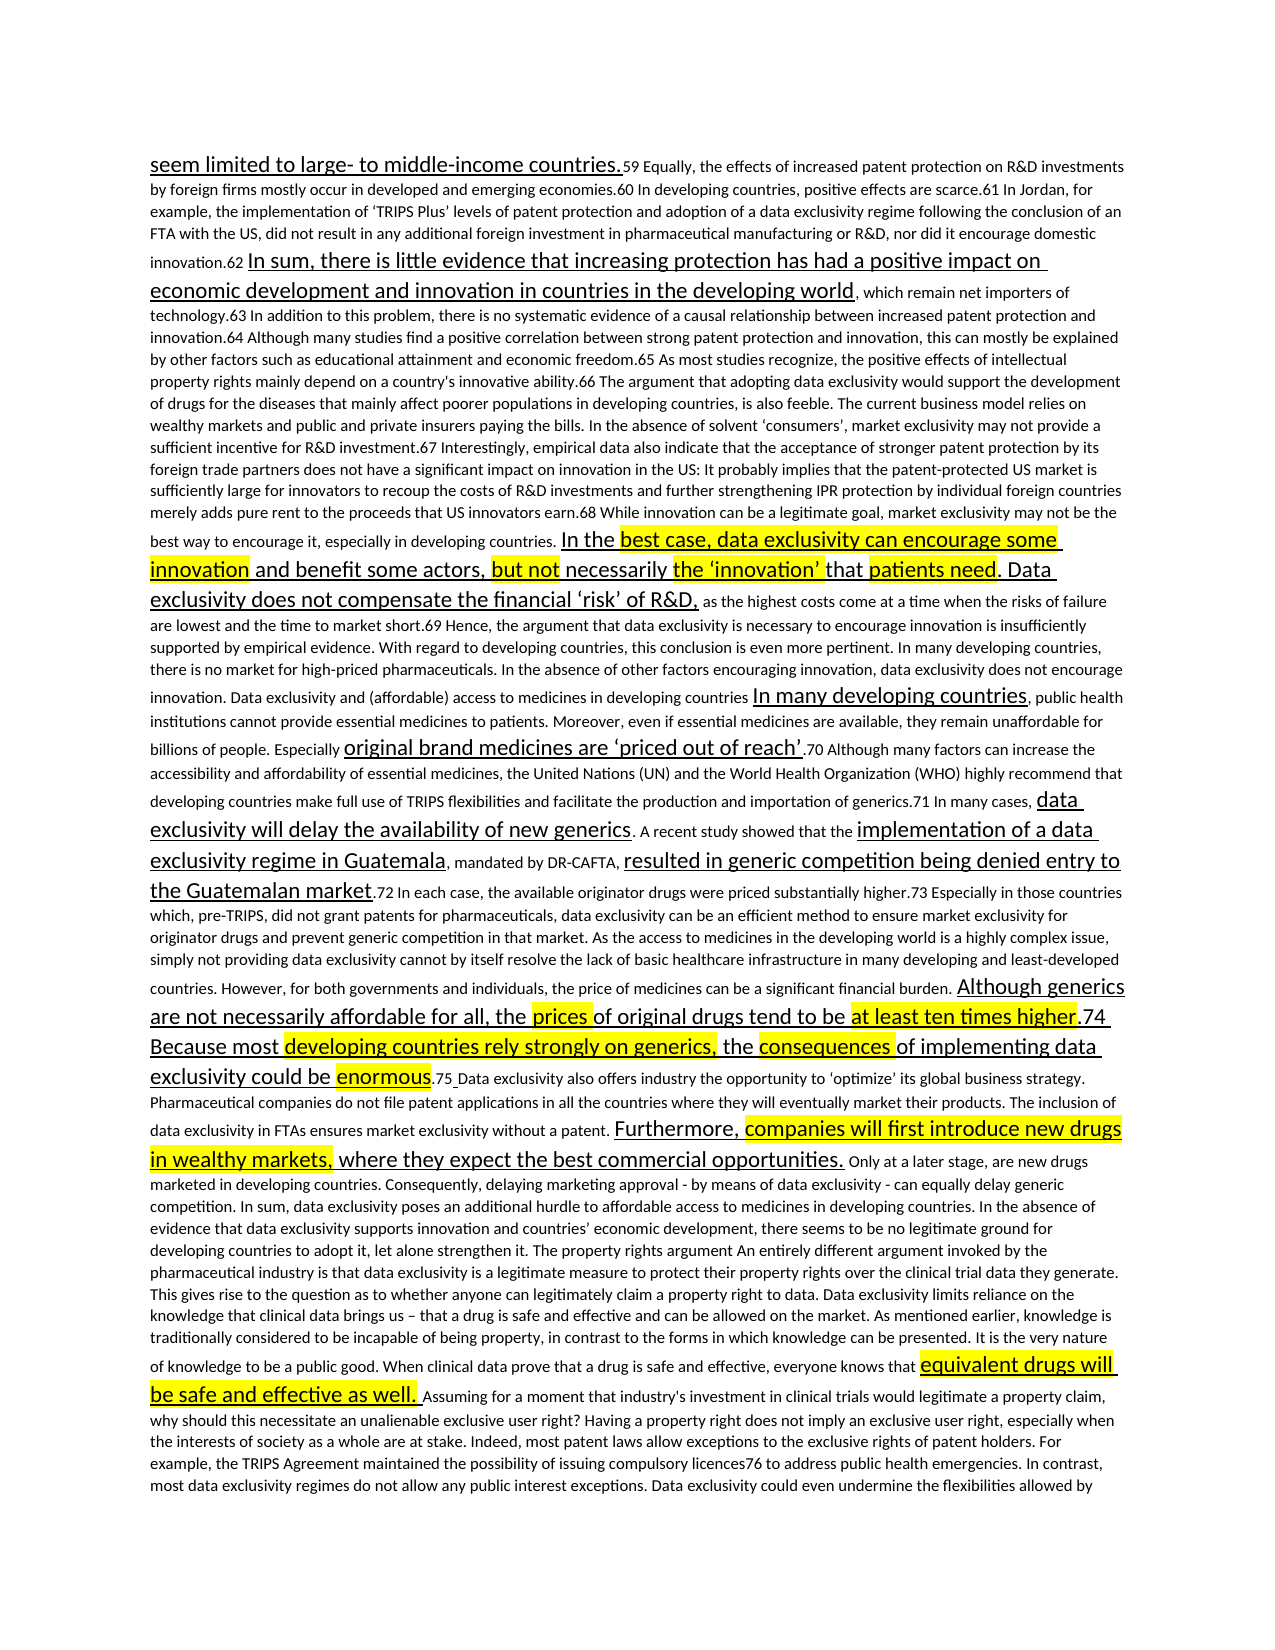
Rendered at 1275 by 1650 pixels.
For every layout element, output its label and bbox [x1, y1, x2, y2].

text [150, 150, 1125, 1496]
